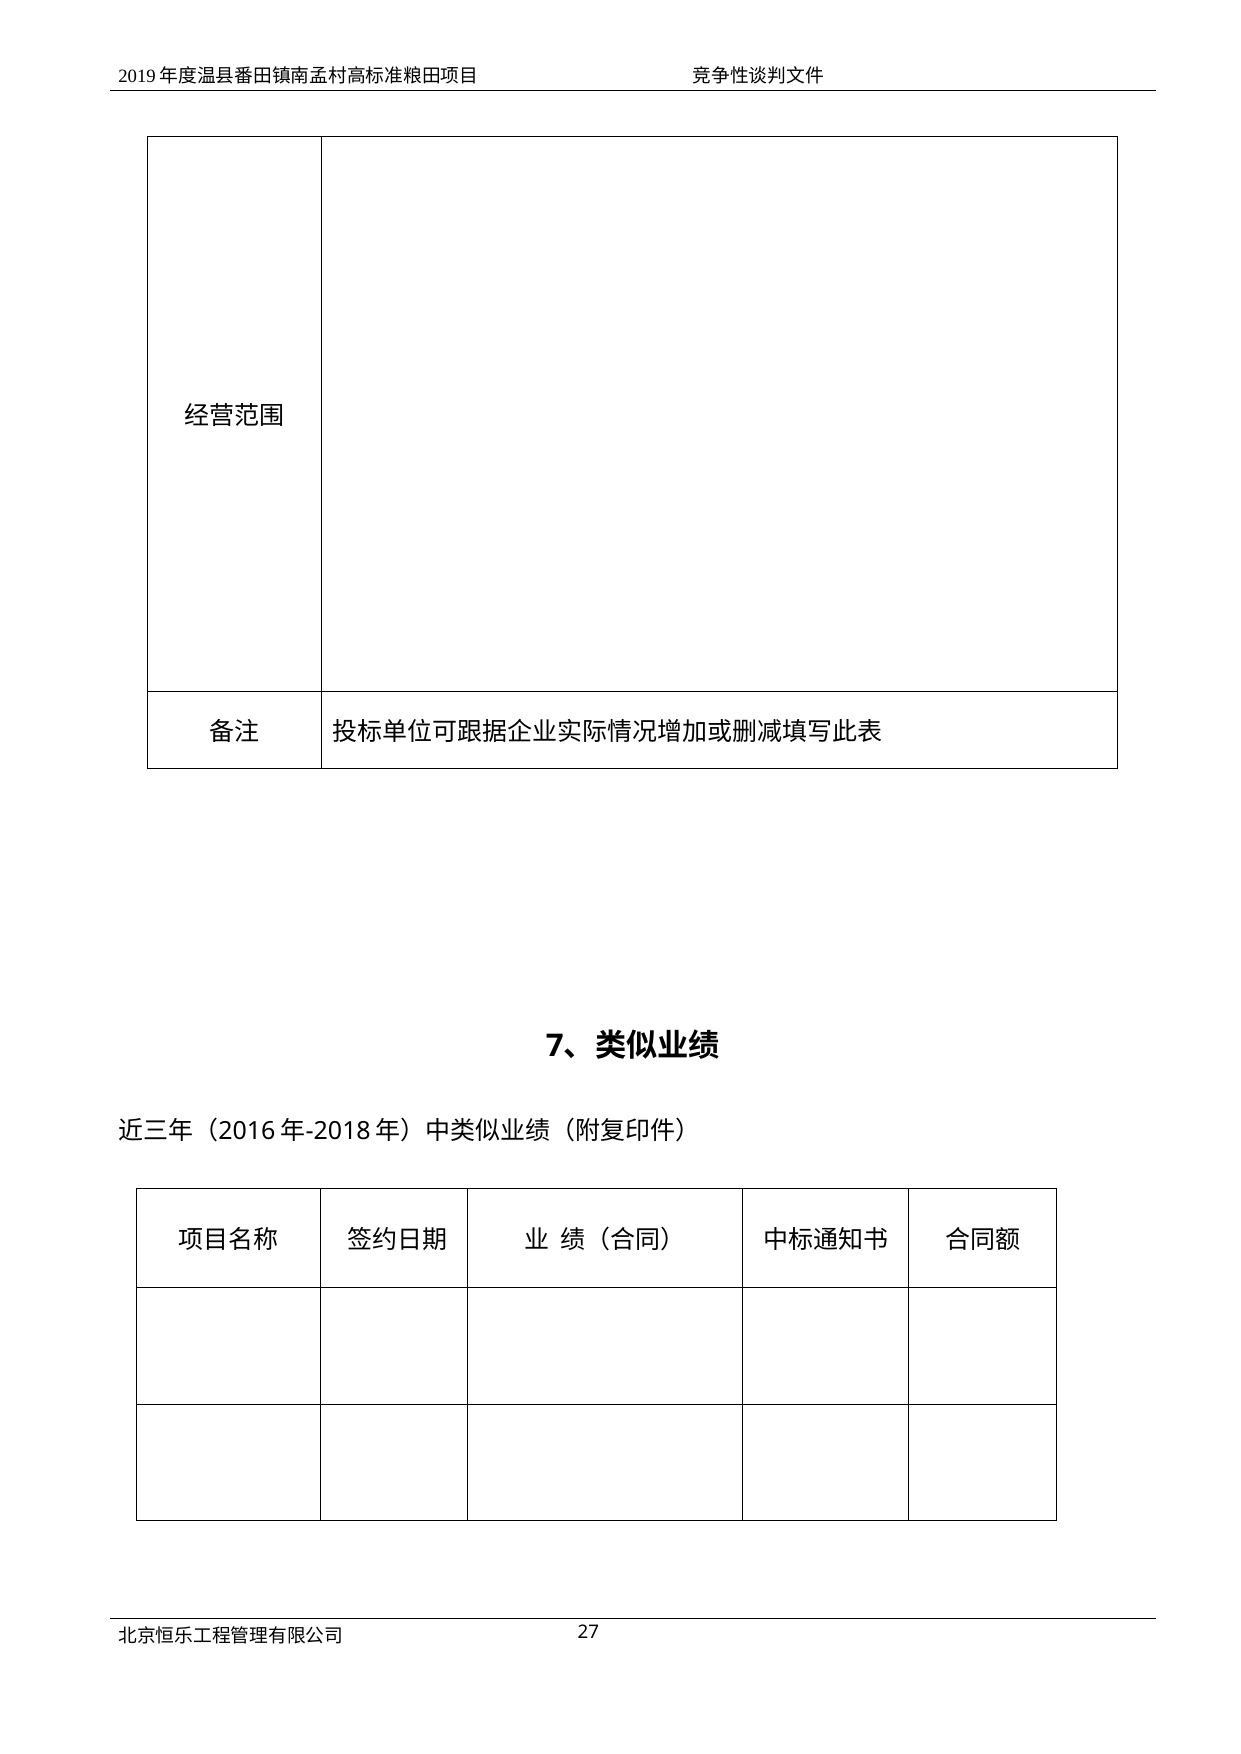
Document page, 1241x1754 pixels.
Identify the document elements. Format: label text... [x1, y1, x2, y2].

table_cell 备注 [148, 692, 321, 768]
table_header 项目名称 [137, 1189, 320, 1287]
table_cell [137, 1288, 320, 1404]
table_header 签约日期 [321, 1189, 467, 1287]
table_cell [909, 1288, 1056, 1404]
table_cell [322, 137, 1117, 691]
text 7、类似业绩 [118, 1006, 1147, 1069]
table_cell [468, 1288, 742, 1404]
text 近三年（2016年-2018年）中类似业绩（附复印件） [118, 1108, 1147, 1148]
table_header 中标通知书 [743, 1189, 908, 1287]
table_cell [321, 1405, 467, 1520]
table_cell [743, 1288, 908, 1404]
table_cell [909, 1405, 1056, 1520]
table_header 业 绩（合同） [468, 1189, 742, 1287]
table_cell 经营范围 [148, 137, 321, 691]
table_cell [468, 1405, 742, 1520]
table_cell [137, 1405, 320, 1520]
table_cell 投标单位可跟据企业实际情况增加或删减填写此表 [322, 692, 1117, 768]
table_cell [743, 1405, 908, 1520]
table_header 合同额 [909, 1189, 1056, 1287]
table_cell [321, 1288, 467, 1404]
